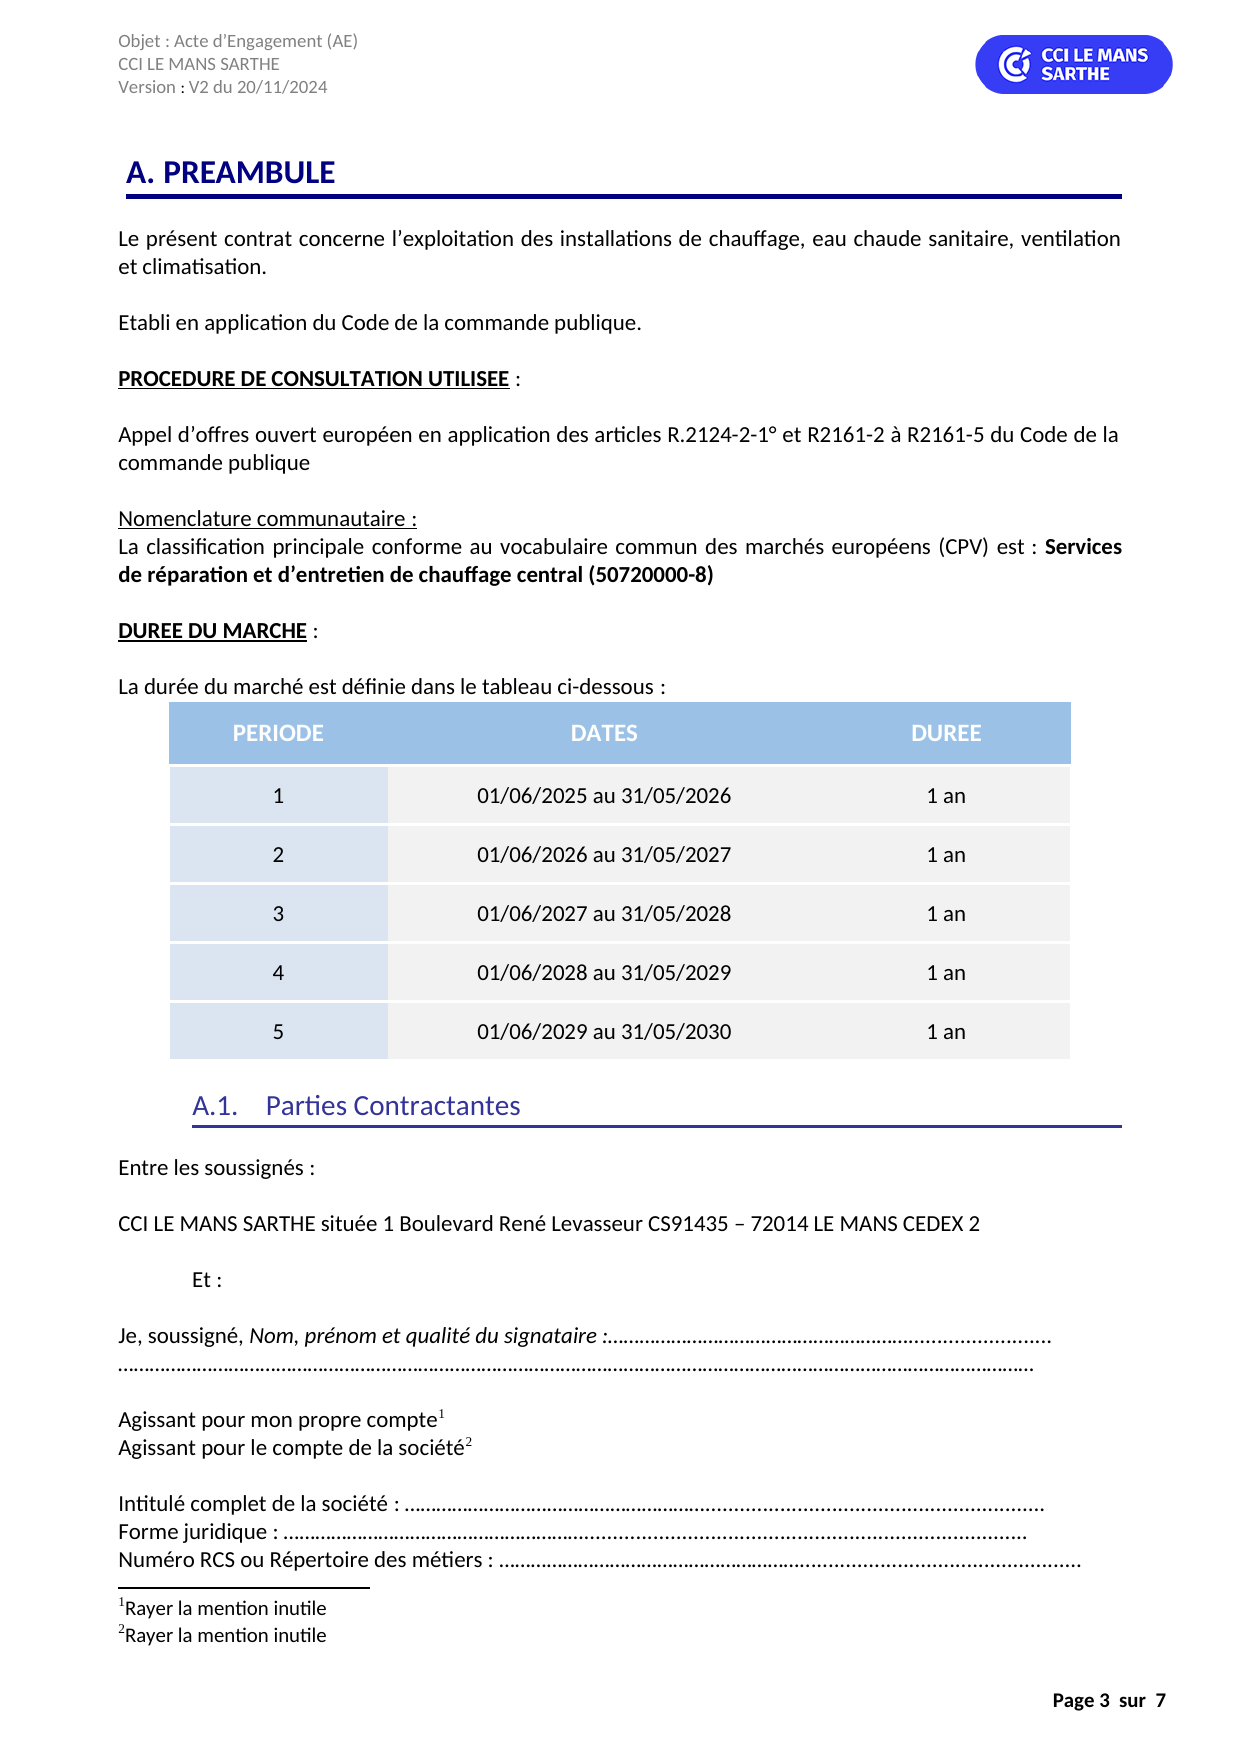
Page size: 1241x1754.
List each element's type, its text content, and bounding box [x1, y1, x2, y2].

text Etabli en application du Code de la commande publique. [118, 308, 1122, 336]
text Appel d’offres ouvert européen en application des articles R.2124-2-1° et R2161-2 à R2161-5 du Code de la commande publique [118, 420, 1122, 476]
text Numéro RCS ou Répertoire des métiers : …………………………………………………................................................. [118, 1545, 1122, 1573]
text Je, soussigné, Nom, prénom et qualité du signataire :…………………………………………………......................... [118, 1321, 1122, 1349]
table_header DUREE [820, 702, 1071, 764]
table_cell 4 [170, 944, 388, 1000]
text Forme juridique : …………………………………………………............................................................................. [118, 1517, 1122, 1545]
text PROCEDURE DE CONSULTATION UTILISEE : [118, 364, 1122, 392]
text Parties Contractantes [192, 1087, 1122, 1125]
text ………………………………………………………………………………………………………………………………………………………… [118, 1349, 1122, 1377]
picture [968, 27, 1175, 101]
table_cell 01/06/2025 au 31/05/2026 [388, 767, 820, 823]
table_cell 1 an [820, 826, 1070, 882]
table_cell 01/06/2029 au 31/05/2030 [388, 1003, 820, 1059]
table_cell 3 [170, 885, 388, 941]
table_cell 01/06/2028 au 31/05/2029 [388, 944, 820, 1000]
text Et : [118, 1265, 1122, 1293]
text La durée du marché est définie dans le tableau ci-dessous : [118, 672, 1122, 700]
table_header DATES [388, 702, 820, 764]
text Le présent contrat concerne l’exploitation des installations de chauffage, eau chaude sanitaire, ventilation et climatisation. [118, 224, 1122, 280]
text Agissant pour le compte de la société [118, 1433, 1122, 1461]
table_cell 1 an [820, 944, 1070, 1000]
text Agissant pour mon propre compte [118, 1405, 1122, 1433]
text CCI LE MANS SARTHE située 1 Boulevard René Levasseur CS91435 – 72014 LE MANS CEDEX 2 [118, 1209, 1122, 1237]
text La classification principale conforme au vocabulaire commun des marchés européens (CPV) est : Services de réparation et d’entretien de chauffage central (50720000-8) [118, 532, 1122, 588]
table_cell 1 an [820, 1003, 1070, 1059]
table_cell 01/06/2027 au 31/05/2028 [388, 885, 820, 941]
text Entre les soussignés : [118, 1153, 1122, 1181]
table_cell 2 [170, 826, 388, 882]
table_cell 5 [170, 1003, 388, 1059]
table_cell 1 [170, 767, 388, 823]
text DUREE DU MARCHE : [118, 616, 1122, 644]
table_cell 1 an [820, 767, 1070, 823]
table_cell 1 an [820, 885, 1070, 941]
text Intitulé complet de la société : …………………………………………………........................................................... [118, 1489, 1122, 1517]
table_cell 01/06/2026 au 31/05/2027 [388, 826, 820, 882]
list PREAMBULE [126, 151, 1122, 194]
table_header PERIODE [169, 702, 388, 764]
text Nomenclature communautaire : [118, 504, 1122, 532]
